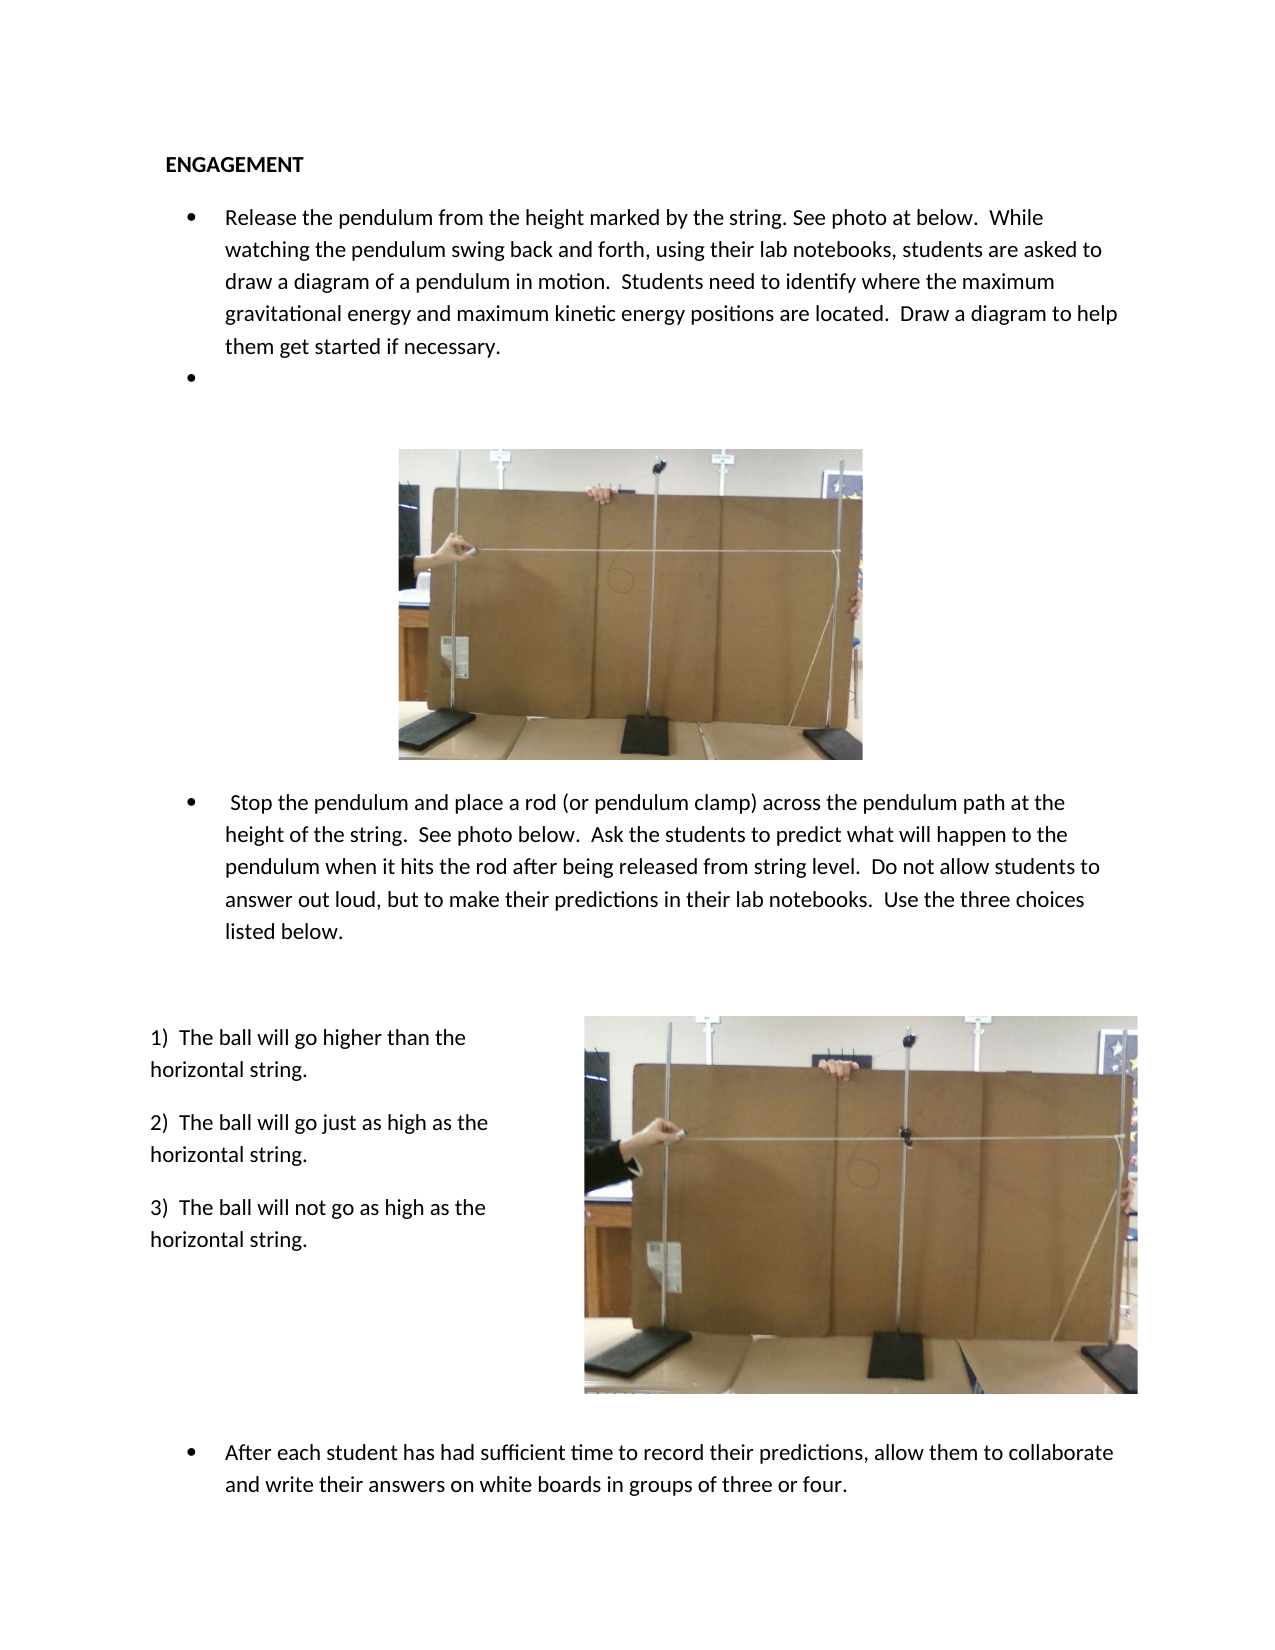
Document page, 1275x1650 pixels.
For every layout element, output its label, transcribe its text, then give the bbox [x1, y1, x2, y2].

text 3) The ball will not go as high as the horizontal string. [150, 1193, 584, 1253]
list Release the pendulum from the height marked by the string. See photo at below. While watching the pendulum swing back and forth, using their lab notebooks, students are asked to draw a diagram of a pendulum in motion. Students need to identify where the maximum gravitational energy and maximum kinetic energy positions are located. Draw a diagram to help them get started if necessary. [187, 203, 1125, 360]
list Stop the pendulum and place a rod (or pendulum clamp) across the pendulum path at the height of the string. See photo below. Ask the students to predict what will happen to the pendulum when it hits the rod after being released from string level. Do not allow students to answer out loud, but to make their predictions in their lab notebooks. Use the three choices listed below. [187, 788, 1125, 945]
text 2) The ball will go just as high as the horizontal string. [150, 1108, 584, 1168]
text ENGAGEMENT [150, 150, 1125, 178]
text 1) The ball will go higher than the horizontal string. [150, 1023, 584, 1083]
picture [584, 1016, 1138, 1394]
picture [398, 449, 863, 760]
list After each student has had sufficient time to record their predictions, allow them to collaborate and write their answers on white boards in groups of three or four. [187, 1438, 1125, 1498]
